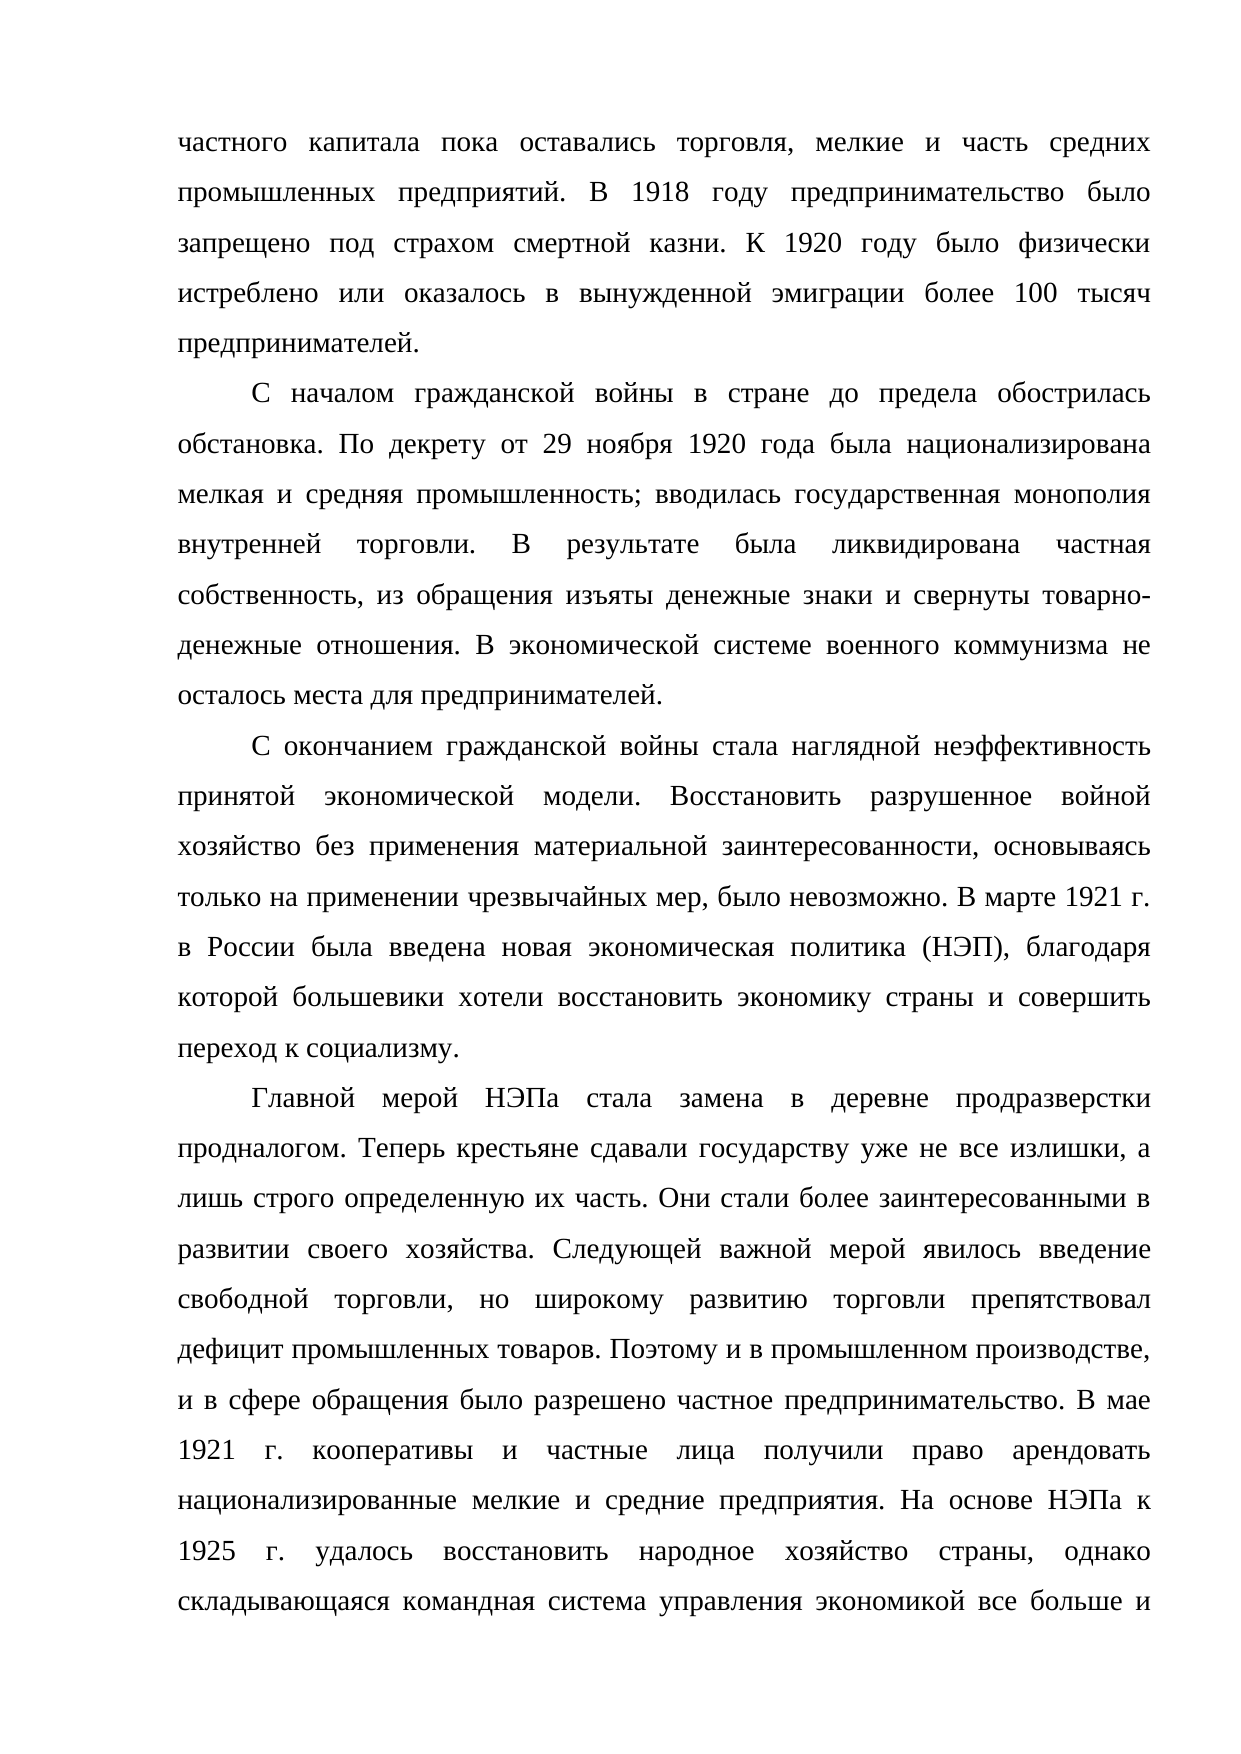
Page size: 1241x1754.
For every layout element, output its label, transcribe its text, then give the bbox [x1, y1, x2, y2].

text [177, 124, 1152, 359]
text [177, 1080, 1152, 1617]
text С началом гражданской войны в стране до предела обострилась обстановка. По декрету от 29 ноября 1920 года была национализирована мелкая и средняя промышленность; вводилась государственная монополия внутренней торговли. В результате была ликвидирована частная собственность, из обращения изъяты денежные знаки и свернуты товарно-денежные отношения. В экономической системе военного коммунизма не осталось места для предпринимателей. [177, 376, 1152, 711]
text С окончанием гражданской войны стала наглядной неэффективность принятой экономической модели. Восстановить разрушенное войной хозяйство без применения материальной заинтересованности, основываясь только на применении чрезвычайных мер, было невозможно. В марте 1921 г. в России была введена новая экономическая политика (НЭП), благодаря которой большевики хотели восстановить экономику страны и совершить переход к социализму. [177, 728, 1152, 1063]
